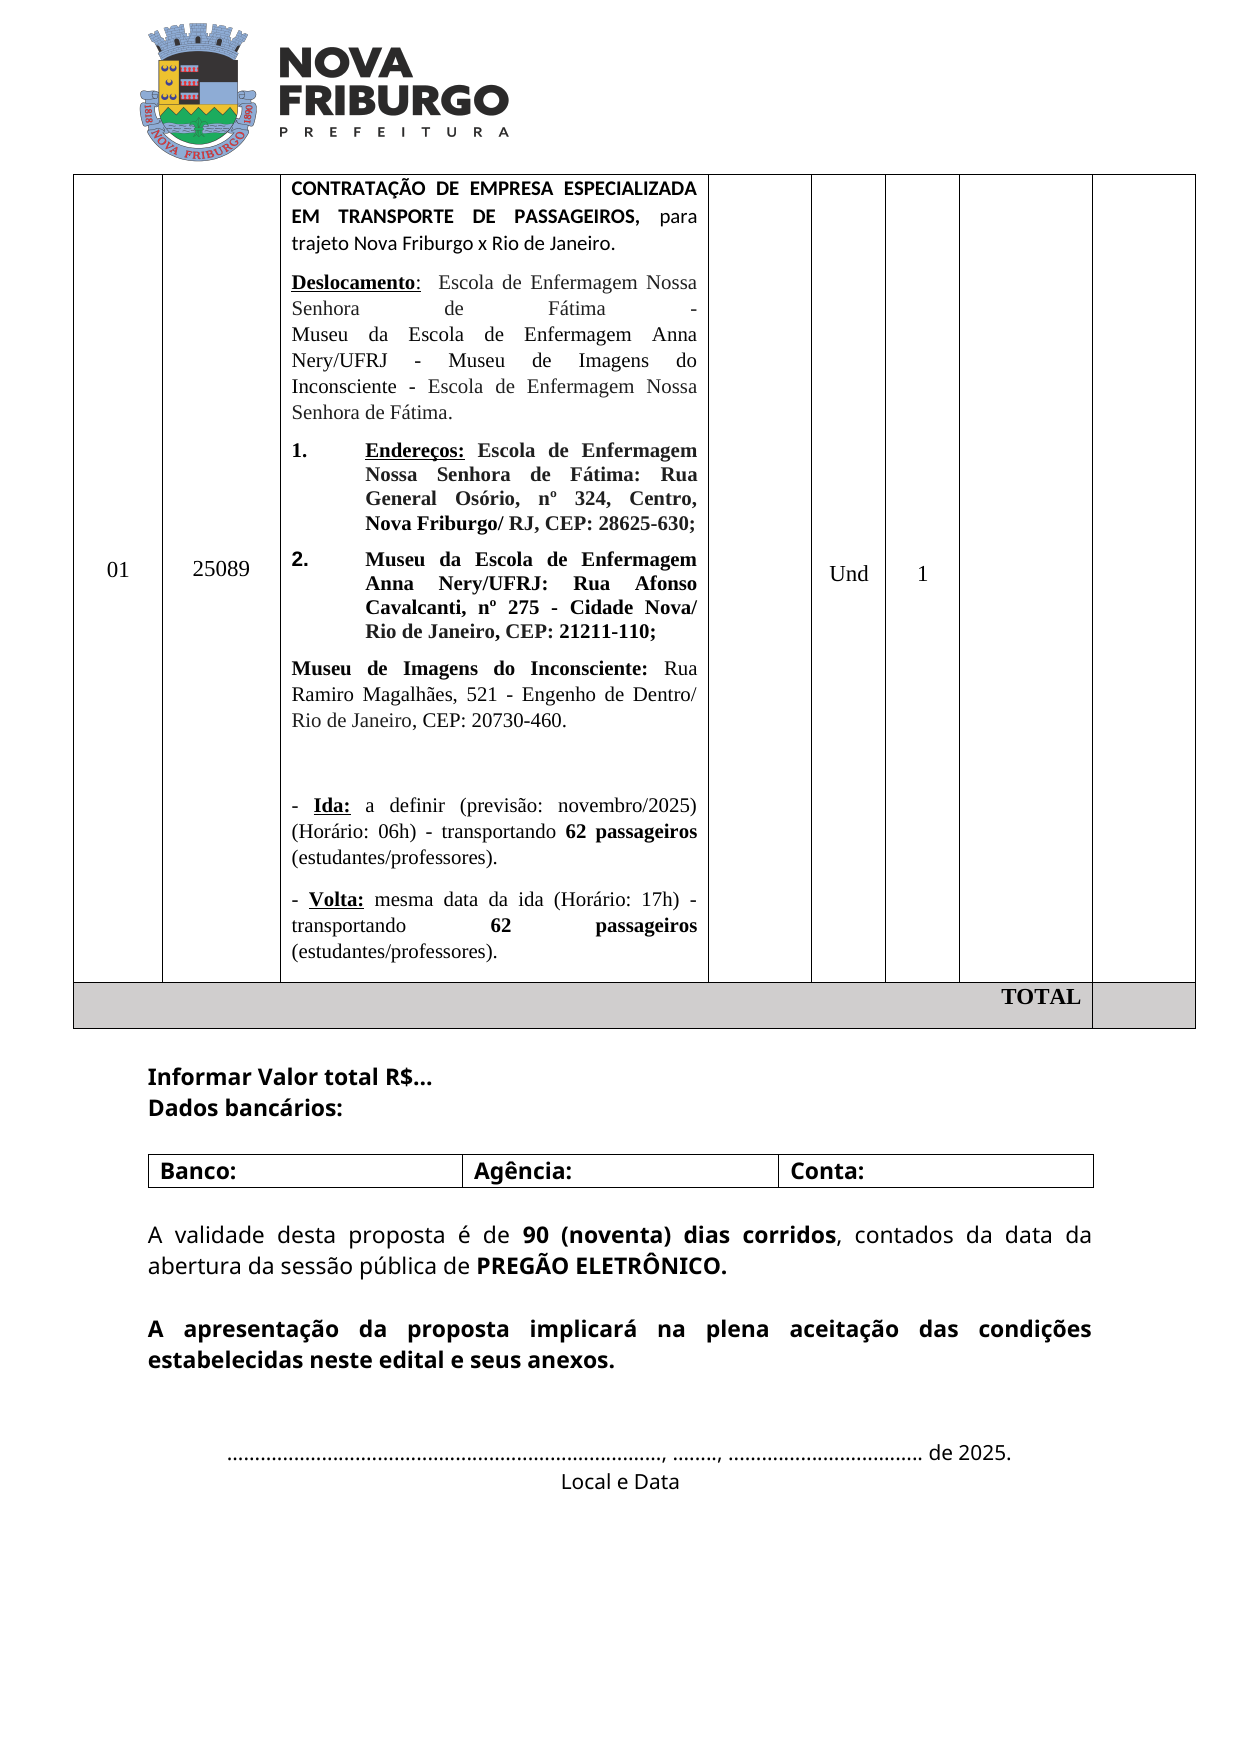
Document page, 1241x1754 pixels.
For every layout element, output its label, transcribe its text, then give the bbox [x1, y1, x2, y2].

table_cell 1 [886, 175, 959, 982]
text .............................................................................., ........, ................................... de 2025. [148, 1438, 1092, 1467]
text Informar Valor total R$... [148, 1061, 1092, 1092]
table_cell Und [812, 175, 885, 982]
text A validade desta proposta é de 90 (noventa) dias corridos, contados da data da abertura da sessão pública de PREGÃO ELETRÔNICO. [148, 1219, 1092, 1281]
picture [126, 17, 523, 163]
table_cell [709, 175, 811, 982]
text Dados bancários: [148, 1092, 1092, 1123]
table_cell [960, 175, 1092, 982]
table_cell CONTRATAÇÃO DE EMPRESA ESPECIALIZADA EM TRANSPORTE DE PASSAGEIROS, para trajeto Nova Friburgo x Rio de Janeiro. Deslocamento: Escola de Enfermagem Nossa Senhora de Fátima - Museu da Escola de Enfermagem Anna Nery/UFRJ - Museu de Imagens do Inconsciente - Escola de Enfermagem Nossa Senhora de Fátima. Endereços: Escola de Enfermagem Nossa Senhora de Fátima: Rua General Osório, nº 324, Centro, Nova Friburgo/ RJ, CEP: 28625-630; Museu da Escola de Enfermagem Anna Nery/UFRJ: Rua Afonso Cavalcanti, nº 275 - Cidade Nova/ Rio de Janeiro, CEP: 21211-110; Museu de Imagens do Inconsciente: Rua Ramiro Magalhães, 521 - Engenho de Dentro/ Rio de Janeiro, CEP: 20730-460. - Ida: a definir (previsão: novembro/2025) (Horário: 06h) - transportando 62 passageiros (estudantes/professores). - Volta: mesma data da ida (Horário: 17h) - transportando 62 passageiros (estudantes/professores). [281, 175, 708, 982]
table_cell [1093, 983, 1195, 1028]
text Local e Data [148, 1467, 1092, 1496]
table_header Banco: [149, 1155, 462, 1187]
text A apresentação da proposta implicará na plena aceitação das condições estabelecidas neste edital e seus anexos. [148, 1313, 1092, 1375]
table_cell TOTAL [74, 983, 1092, 1028]
table_cell 25089 [163, 175, 280, 982]
table_header Agência: [463, 1155, 778, 1187]
table_cell 01 [74, 175, 162, 982]
table_cell [1093, 175, 1195, 982]
table_header Conta: [779, 1155, 1093, 1187]
